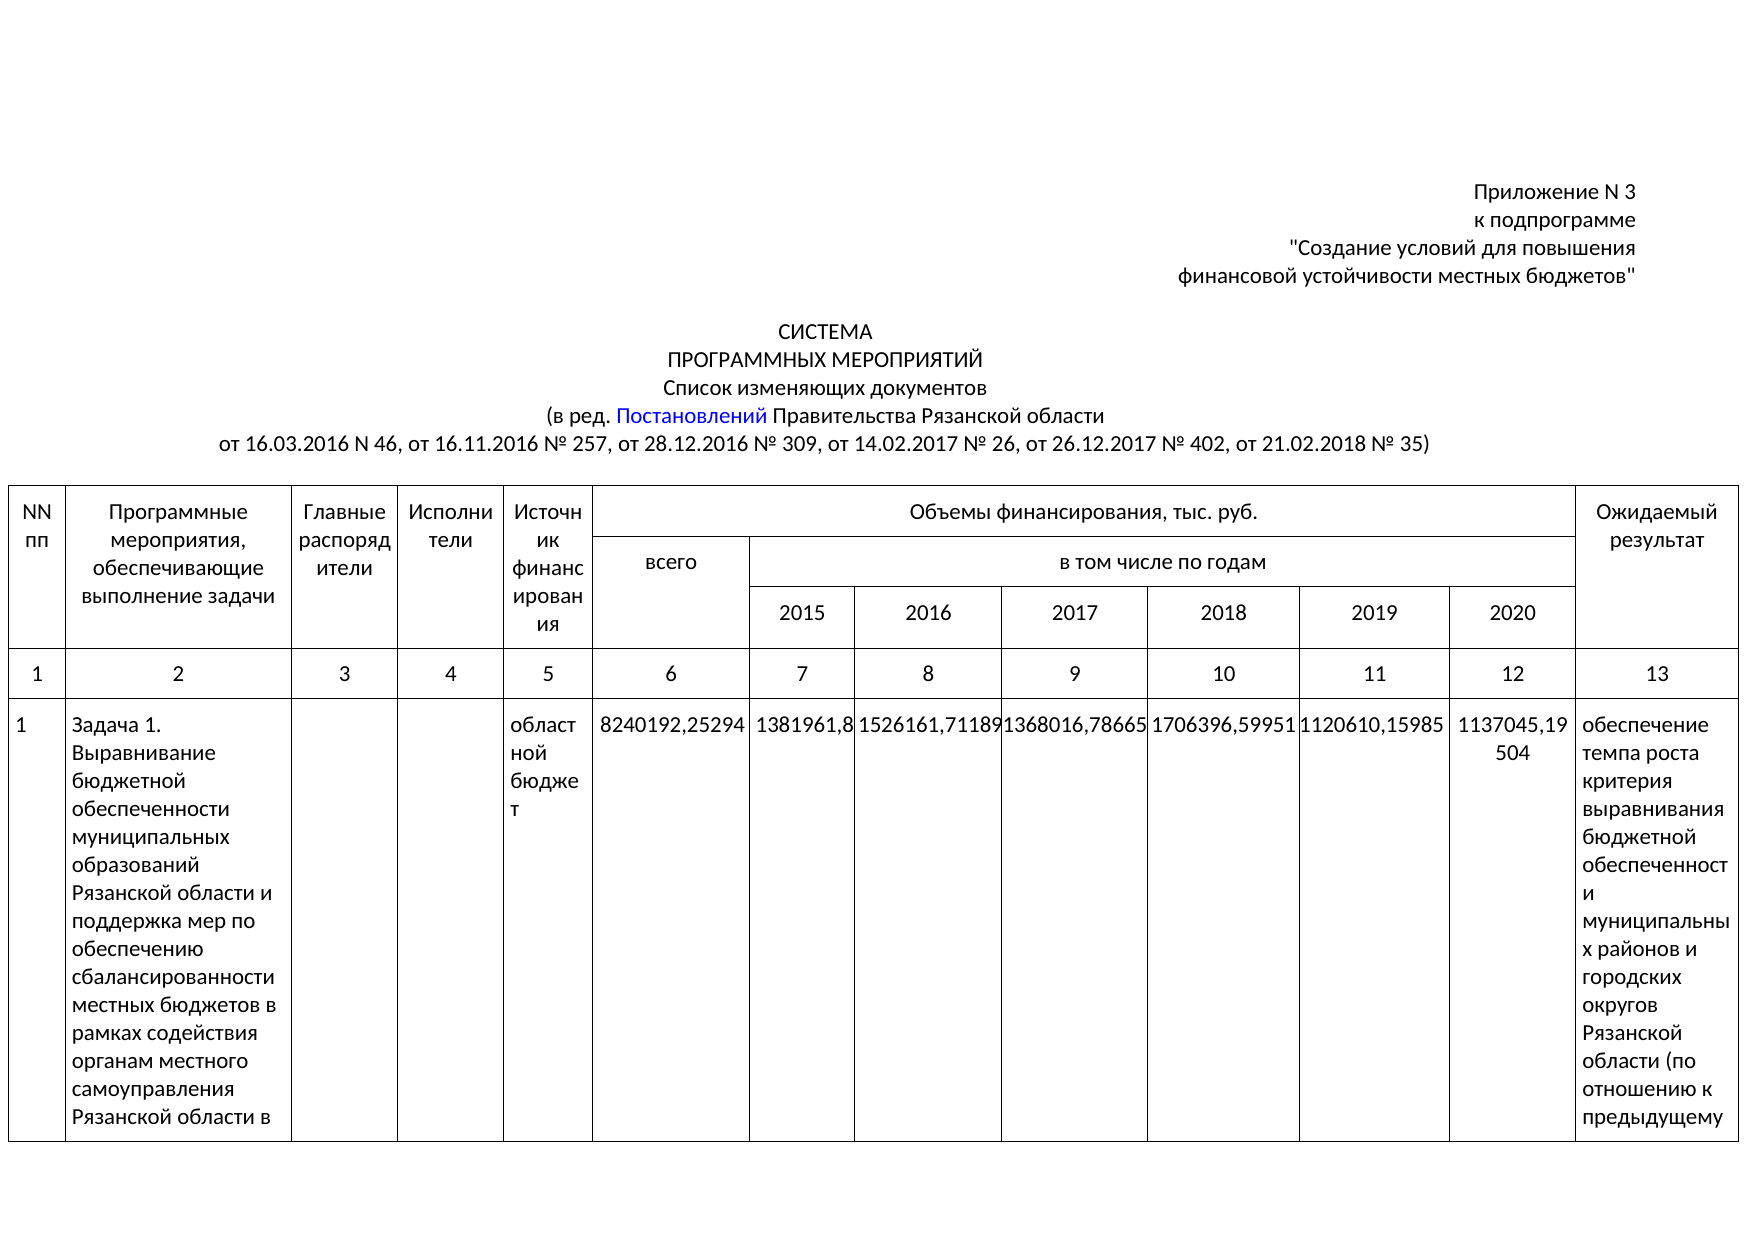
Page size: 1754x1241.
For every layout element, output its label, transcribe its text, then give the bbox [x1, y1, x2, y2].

text финансовой устойчивости местных бюджетов" [15, 261, 1636, 289]
table_cell 1381961,8 [750, 699, 854, 1141]
table_cell 1526161,71189 [855, 699, 1001, 1141]
table_cell 1137045,19504 [1450, 699, 1575, 1141]
table_header Ожидаемый результат [1576, 486, 1738, 648]
table_header Исполнители [398, 486, 503, 648]
table_cell 2019 [1300, 587, 1449, 648]
table_cell [398, 699, 503, 1141]
table_cell 1 [9, 649, 65, 698]
table_cell 1 [9, 699, 65, 1141]
text Приложение N 3 [15, 177, 1636, 205]
text от 16.03.2016 N 46, от 16.11.2016 № 257, от 28.12.2016 № 309, от 14.02.2017 № 26, от 26.12.2017 № 402, от 21.02.2018 № 35) [15, 429, 1636, 457]
text ПРОГРАММНЫХ МЕРОПРИЯТИЙ [15, 345, 1636, 373]
text Список изменяющих документов [15, 373, 1636, 401]
table_cell 1368016,78665 [1002, 699, 1147, 1141]
table_header Источник финансирования [504, 486, 592, 648]
table_header NN пп [9, 486, 65, 648]
table_cell 1706396,59951 [1148, 699, 1299, 1141]
table_cell 10 [1148, 649, 1299, 698]
table_cell 9 [1002, 649, 1147, 698]
text СИСТЕМА [15, 317, 1636, 345]
table_cell 8 [855, 649, 1001, 698]
table_cell 6 [593, 649, 749, 698]
table_cell 2016 [855, 587, 1001, 648]
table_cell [66, 699, 291, 1141]
table_cell 2015 [750, 587, 854, 648]
table_cell 11 [1300, 649, 1449, 698]
table_cell 2017 [1002, 587, 1147, 648]
table_cell 2020 [1450, 587, 1575, 648]
table_cell областной бюджет [504, 699, 592, 1141]
table_header Главные распорядители [292, 486, 397, 648]
table_header Программные мероприятия, обеспечивающие выполнение задачи [66, 486, 291, 648]
table_cell 1120610,15985 [1300, 699, 1449, 1141]
table_cell в том числе по годам [750, 537, 1575, 586]
table_cell 8240192,25294 [593, 699, 749, 1141]
table_cell 2 [66, 649, 291, 698]
table_cell 4 [398, 649, 503, 698]
table_cell [292, 699, 397, 1141]
table_header Объемы финансирования, тыс. руб. [593, 486, 1575, 536]
table_cell 12 [1450, 649, 1575, 698]
text "Создание условий для повышения [15, 233, 1636, 261]
table_cell всего [593, 537, 749, 648]
table_cell 2018 [1148, 587, 1299, 648]
table_cell 13 [1576, 649, 1738, 698]
text (в ред. Постановлений Правительства Рязанской области [15, 401, 1636, 429]
text к подпрограмме [15, 205, 1636, 233]
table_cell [1576, 699, 1738, 1141]
table_cell 7 [750, 649, 854, 698]
table_cell 5 [504, 649, 592, 698]
table_cell 3 [292, 649, 397, 698]
